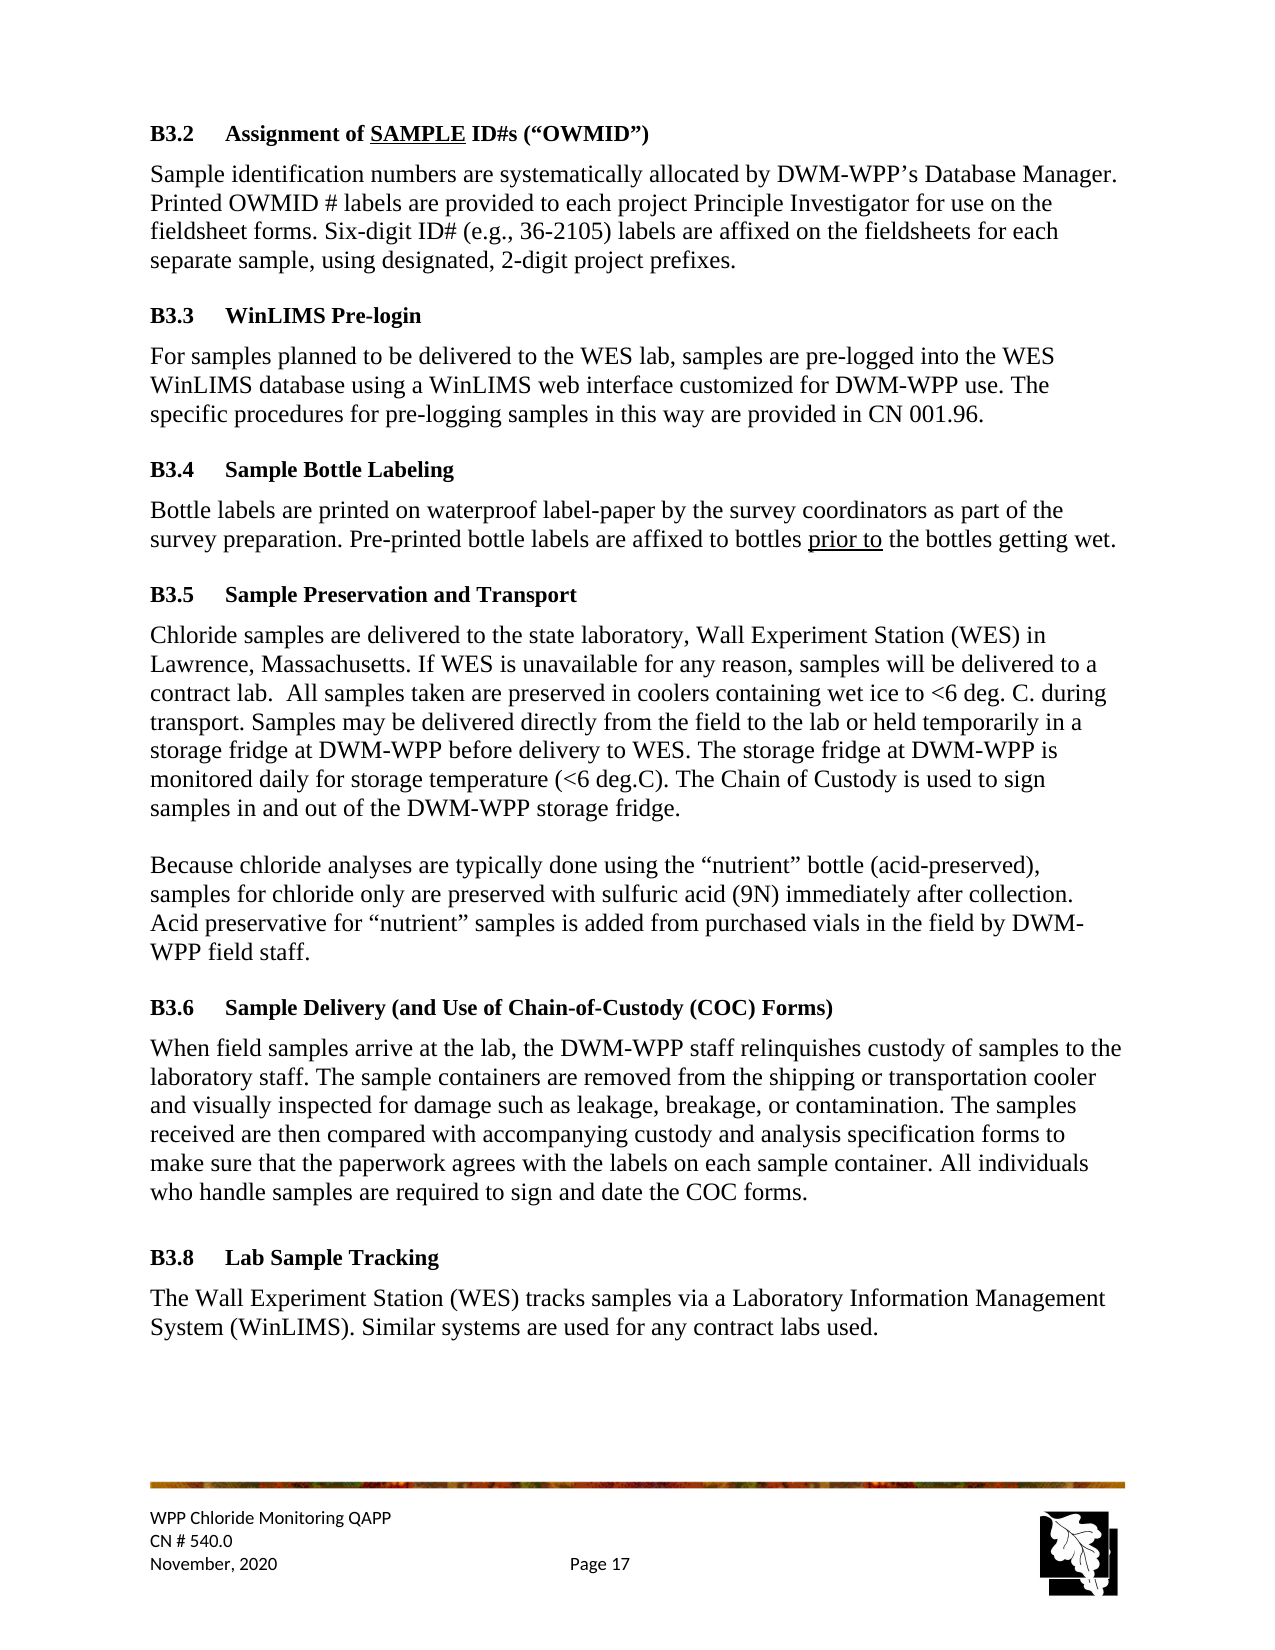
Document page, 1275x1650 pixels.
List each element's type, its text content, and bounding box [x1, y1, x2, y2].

subtitle B3.2 Assignment of SAMPLE ID#s (“OWMID”) [150, 120, 1125, 146]
text Sample identification numbers are systematically allocated by DWM-WPP’s Database Manager. Printed OWMID # labels are provided to each project Principle Investigator for use on the fieldsheet forms. Six-digit ID# (e.g., 36-2105) labels are affixed on the fieldsheets for each separate sample, using designated, 2-digit project prefixes. [150, 159, 1125, 274]
text Bottle labels are printed on waterproof label-paper by the survey coordinators as part of the survey preparation. Pre-printed bottle labels are affixed to bottles prior to the bottles getting wet. [150, 495, 1125, 553]
text Because chloride analyses are typically done using the “nutrient” bottle (acid-preserved), samples for chloride only are preserved with sulfuric acid (9N) immediately after collection. Acid preservative for “nutrient” samples is added from purchased vials in the field by DWM-WPP field staff. [150, 850, 1125, 965]
picture [150, 1477, 1125, 1494]
text The Wall Experiment Station (WES) tracks samples via a Laboratory Information Management System (WinLIMS). Similar systems are used for any contract labs used. [150, 1283, 1125, 1341]
picture [1037, 1509, 1120, 1598]
subtitle B3.3 WinLIMS Pre-login [150, 303, 1125, 329]
subtitle B3.5 Sample Preservation and Transport [150, 582, 1125, 608]
text Chloride samples are delivered to the state laboratory, Wall Experiment Station (WES) in Lawrence, Massachusetts. If WES is unavailable for any reason, samples will be delivered to a contract lab. All samples taken are preserved in coolers containing wet ice to <6 deg. C. during transport. Samples may be delivered directly from the field to the lab or held temporarily in a storage fridge at DWM-WPP before delivery to WES. The storage fridge at DWM-WPP is monitored daily for storage temperature (<6 deg.C). The Chain of Custody is used to sign samples in and out of the DWM-WPP storage fridge. [150, 620, 1125, 822]
subtitle B3.6 Sample Delivery (and Use of Chain-of-Custody (COC) Forms) [150, 994, 1125, 1021]
subtitle B3.8 Lab Sample Tracking [150, 1244, 1125, 1271]
text When field samples arrive at the lab, the DWM-WPP staff relinquishes custody of samples to the laboratory staff. The sample containers are removed from the shipping or transportation cooler and visually inspected for damage such as leakage, breakage, or contamination. The samples received are then compared with accompanying custody and analysis specification forms to make sure that the paperwork agrees with the labels on each sample container. All individuals who handle samples are required to sign and date the COC forms. [150, 1033, 1125, 1206]
text For samples planned to be delivered to the WES lab, samples are pre-logged into the WES WinLIMS database using a WinLIMS web interface customized for DWM-WPP use. The specific procedures for pre-logging samples in this way are provided in CN 001.96. [150, 341, 1125, 428]
subtitle B3.4 Sample Bottle Labeling [150, 456, 1125, 483]
